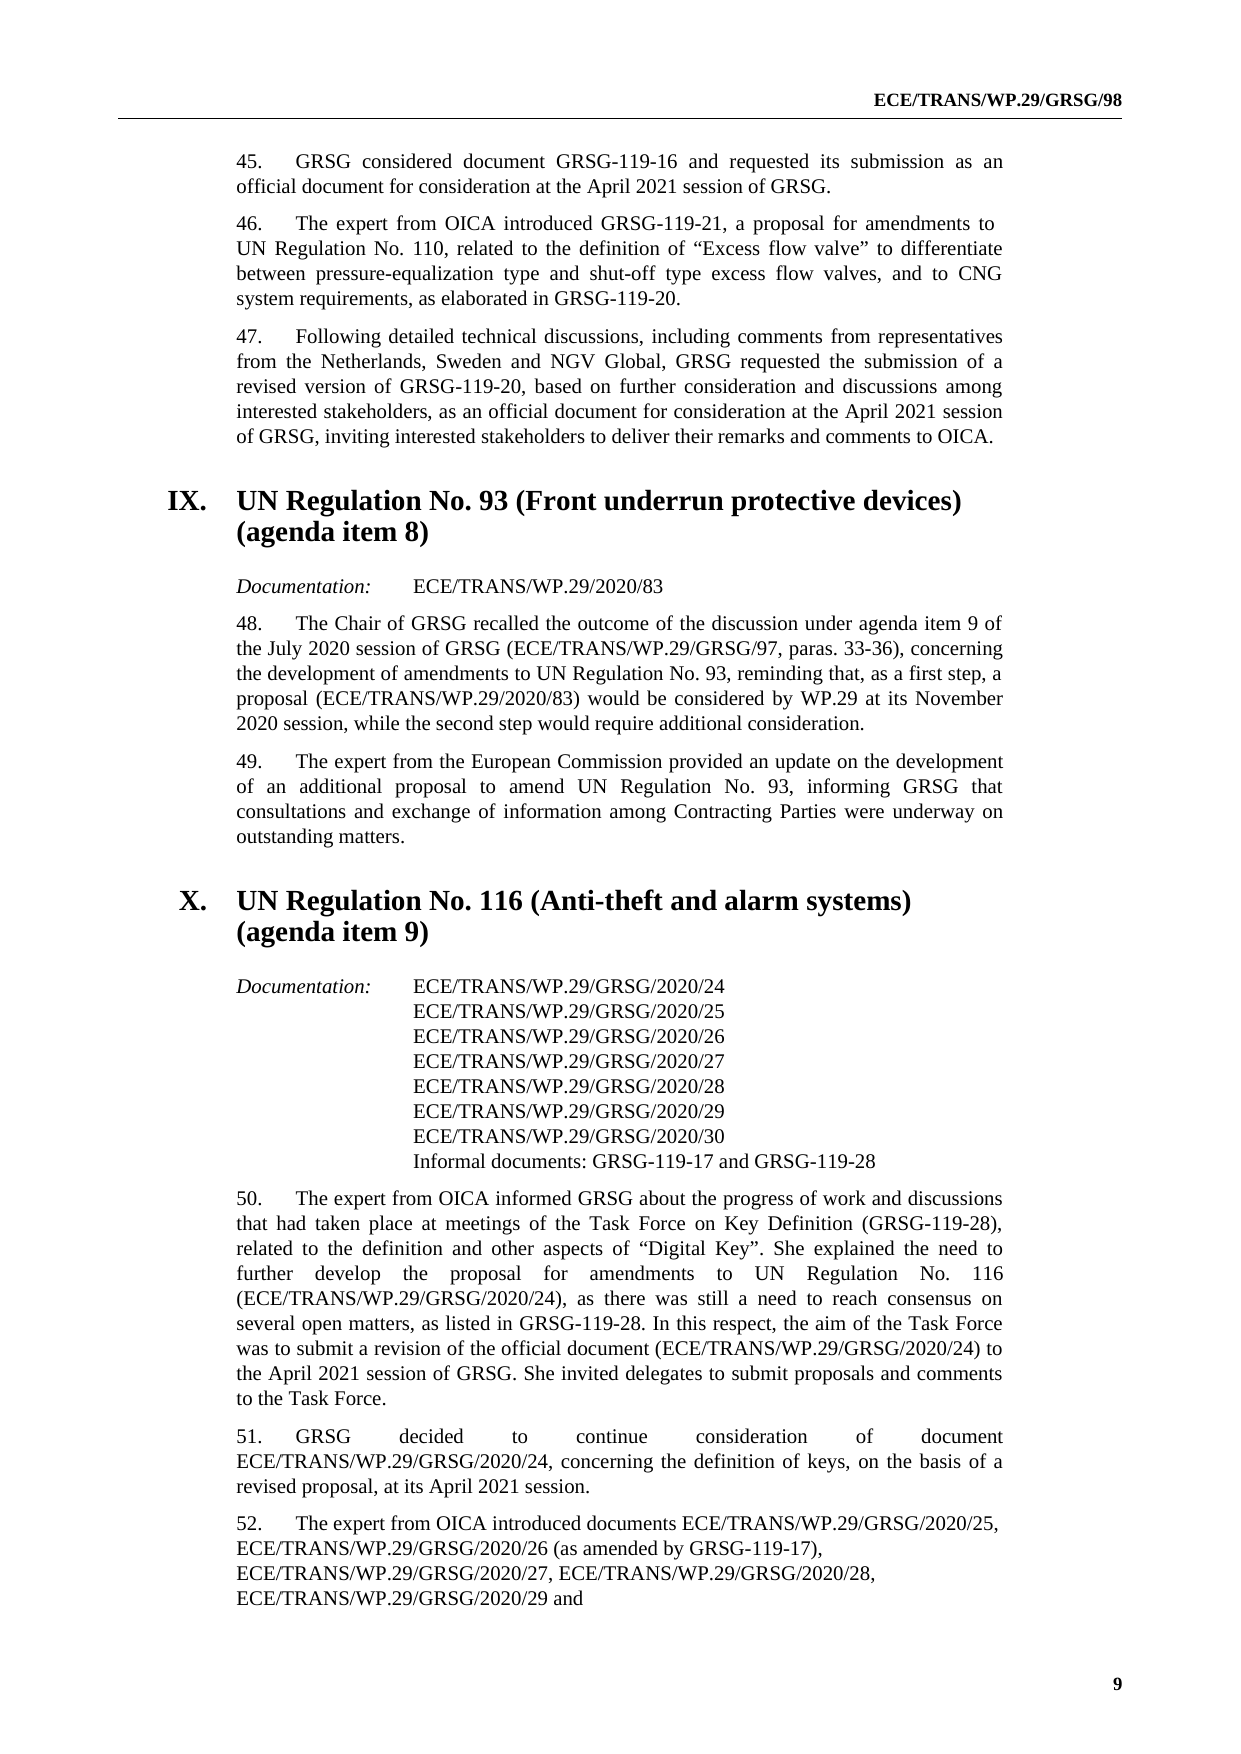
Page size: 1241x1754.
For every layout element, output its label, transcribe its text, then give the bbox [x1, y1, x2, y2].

text 51. GRSG decided to continue consideration of document ECE/TRANS/WP.29/GRSG/2020/24, concerning the definition of keys, on the basis of a revised proposal, at its April 2021 session. [236, 1423, 1004, 1498]
text 50. The expert from OICA informed GRSG about the progress of work and discussions that had taken place at meetings of the Task Force on Key Definition (GRSG-119-28), related to the definition and other aspects of “Digital Key”. She explained the need to further develop the proposal for amendments to UN Regulation No. 116 (ECE/TRANS/WP.29/GRSG/2020/24), as there was still a need to reach consensus on several open matters, as listed in GRSG-119-28. In this respect, the aim of the Task Force was to submit a revision of the official document (ECE/TRANS/WP.29/GRSG/2020/24) to the April 2021 session of GRSG. She invited delegates to submit proposals and comments to the Task Force. [236, 1185, 1004, 1410]
text 48. The Chair of GRSG recalled the outcome of the discussion under agenda item 9 of the July 2020 session of GRSG (ECE/TRANS/WP.29/GRSG/97, paras. 33-36), concerning the development of amendments to UN Regulation No. 93, reminding that, as a first step, a proposal (ECE/TRANS/WP.29/2020/83) would be considered by WP.29 at its November 2020 session, while the second step would require additional consideration. [236, 610, 1004, 735]
text 46. The expert from OICA introduced GRSG-119-21, a proposal for amendments to UN Regulation No. 110, related to the definition of “Excess flow valve” to differentiate between pressure-equalization type and shut-off type excess flow valves, and to CNG system requirements, as elaborated in GRSG-119-20. [236, 210, 1004, 310]
text Documentation: ECE/TRANS/WP.29/GRSG/2020/24 ECE/TRANS/WP.29/GRSG/2020/25 ECE/TRANS/WP.29/GRSG/2020/26 ECE/TRANS/WP.29/GRSG/2020/27 ECE/TRANS/WP.29/GRSG/2020/28 ECE/TRANS/WP.29/GRSG/2020/29 ECE/TRANS/WP.29/GRSG/2020/30 Informal documents: GRSG-119-17 and GRSG-119-28 [236, 973, 1004, 1173]
text 49. The expert from the European Commission provided an update on the development of an additional proposal to amend UN Regulation No. 93, informing GRSG that consultations and exchange of information among Contracting Parties were underway on outstanding matters. [236, 748, 1004, 848]
text 45. GRSG considered document GRSG-119-16 and requested its submission as an official document for consideration at the April 2021 session of GRSG. [236, 148, 1004, 198]
text IX. UN Regulation No. 93 (Front underrun protective devices) (agenda item 8) [118, 485, 1004, 548]
text Documentation: ECE/TRANS/WP.29/2020/83 [236, 573, 1004, 598]
text X. UN Regulation No. 116 (Anti-theft and alarm systems) (agenda item 9) [118, 885, 1004, 948]
text 47. Following detailed technical discussions, including comments from representatives from the Netherlands, Sweden and NGV Global, GRSG requested the submission of a revised version of GRSG-119-20, based on further consideration and discussions among interested stakeholders, as an official document for consideration at the April 2021 session of GRSG, inviting interested stakeholders to deliver their remarks and comments to OICA. [236, 323, 1004, 448]
text 52. The expert from OICA introduced documents ECE/TRANS/WP.29/GRSG/2020/25, ECE/TRANS/WP.29/GRSG/2020/26 (as amended by GRSG-119-17), ECE/TRANS/WP.29/GRSG/2020/27, ECE/TRANS/WP.29/GRSG/2020/28, ECE/TRANS/WP.29/GRSG/2020/29 and [236, 1510, 1004, 1610]
